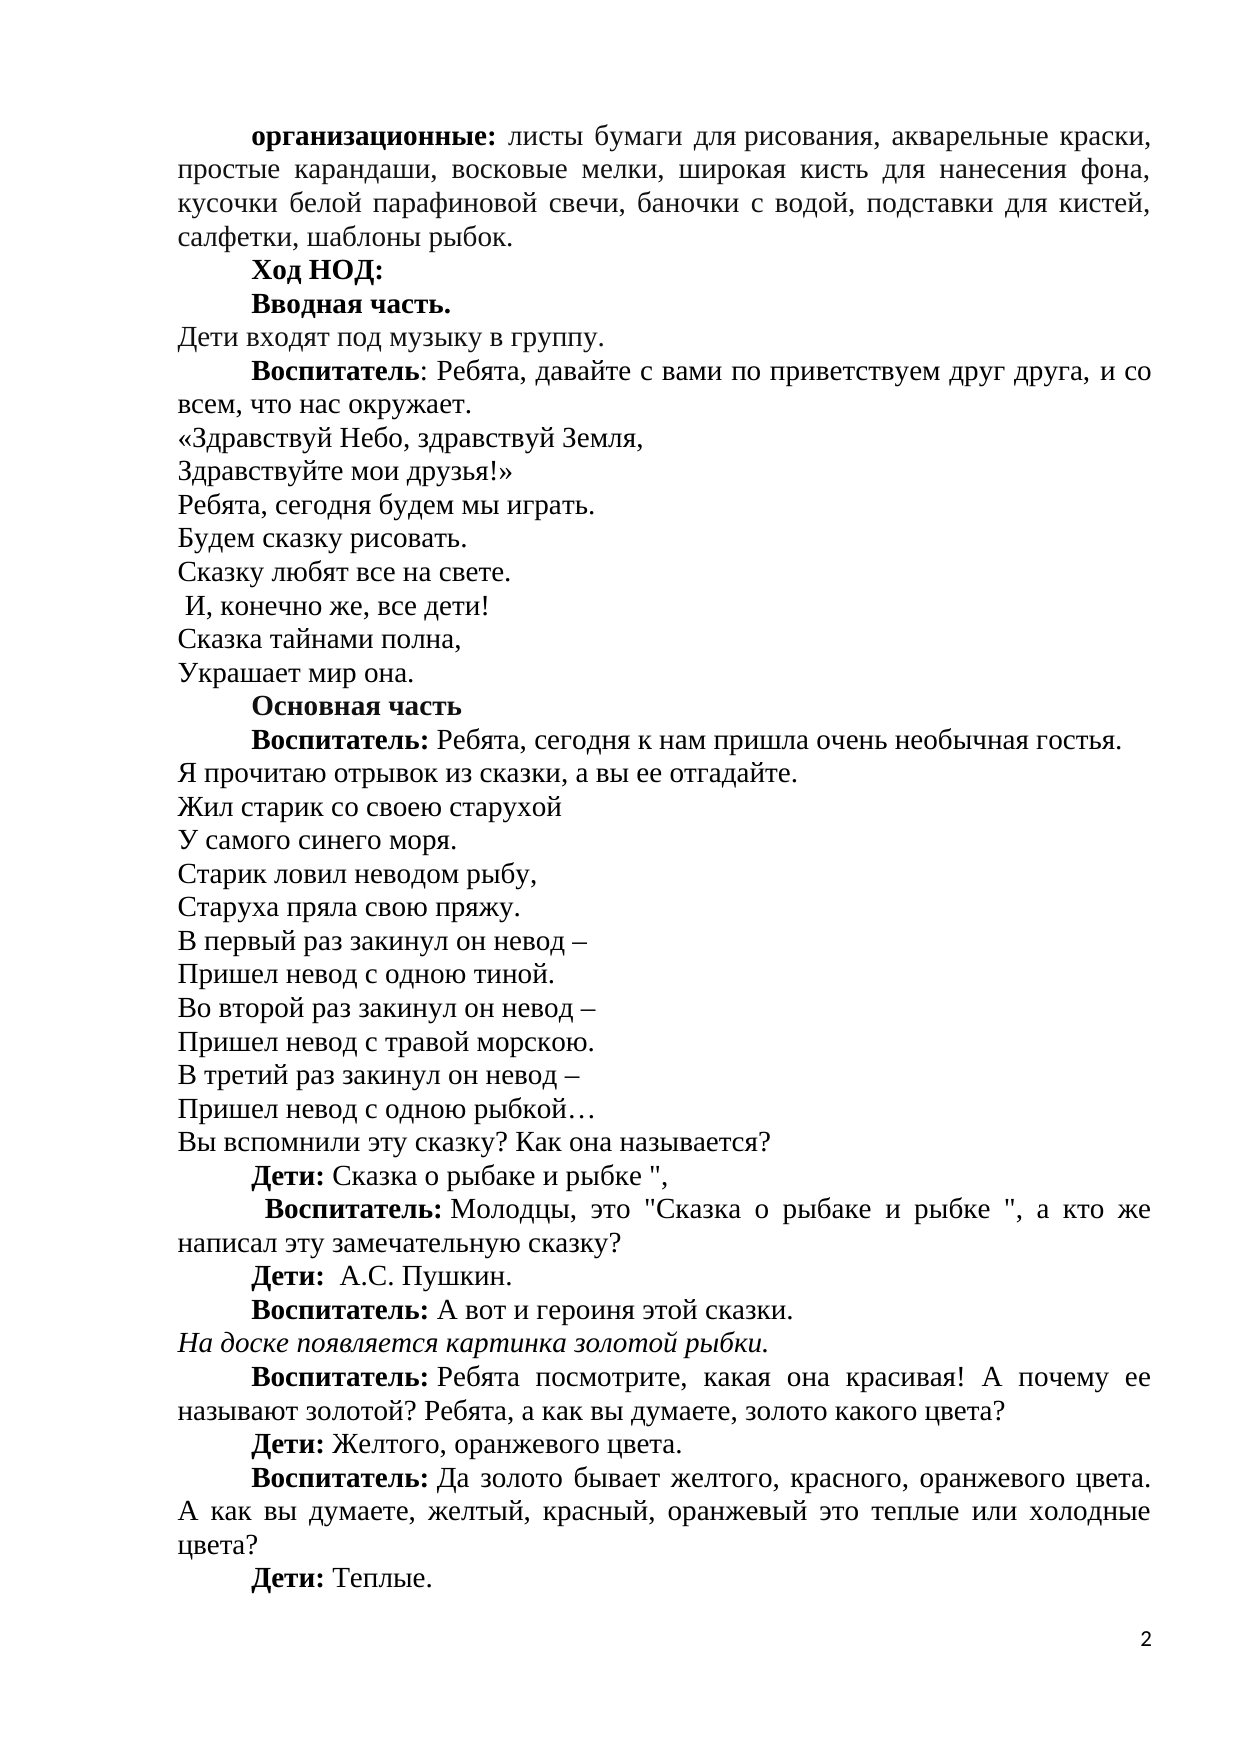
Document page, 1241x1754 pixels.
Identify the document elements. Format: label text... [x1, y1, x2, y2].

text Дети: Желтого, оранжевого цвета. [177, 1426, 1152, 1460]
text Старик ловил неводом рыбу, [177, 856, 1152, 889]
text Пришел невод с одною тиной. [177, 957, 1152, 990]
text Пришел невод с одною рыбкой… [177, 1091, 1152, 1124]
text Основная часть [177, 688, 1152, 722]
text Сказку любят все на свете. [177, 554, 1152, 588]
text В первый раз закинул он невод – [177, 923, 1152, 957]
text Воспитатель: Да золото бывает желтого, красного, оранжевого цвета. А как вы думаете, желтый, красный, оранжевый это теплые или холодные цвета? [177, 1460, 1152, 1560]
text Во второй раз закинул он невод – [177, 990, 1152, 1024]
text Здравствуйте мои друзья!» [177, 453, 1152, 487]
text организационные: листы бумаги для рисования, акварельные краски, простые карандаши, восковые мелки, широкая кисть для нанесения фона, кусочки белой парафиновой свечи, баночки с водой, подставки для кистей, салфетки, шаблоны рыбок. [177, 118, 1152, 252]
text Украшает мир она. [177, 655, 1152, 688]
text Вы вспомнили эту сказку? Как она называется? [177, 1124, 1152, 1158]
text В третий раз закинул он невод – [177, 1057, 1152, 1091]
text Ход НОД: [177, 252, 1152, 286]
text Сказка тайнами полна, [177, 621, 1152, 655]
text Дети: Теплые. [177, 1560, 1152, 1594]
text Будем сказку рисовать. [177, 521, 1152, 554]
text «Здравствуй Небо, здравствуй Земля, [177, 420, 1152, 453]
text Дети: А.С. Пушкин. [177, 1258, 1152, 1292]
text Дети входят под музыку в группу. [177, 319, 1152, 353]
text Воспитатель: Молодцы, это "Сказка о рыбаке и рыбке ", а кто же написал эту замечательную сказку? [177, 1191, 1152, 1258]
text Ребята, сегодня будем мы играть. [177, 487, 1152, 521]
text Воспитатель: А вот и героиня этой сказки. [177, 1292, 1152, 1326]
text Старуха пряла свою пряжу. [177, 889, 1152, 923]
text Жил старик со своею старухой [177, 789, 1152, 822]
text Пришел невод с травой морскою. [177, 1024, 1152, 1057]
text Я прочитаю отрывок из сказки, а вы ее отгадайте. [177, 755, 1152, 789]
text У самого синего моря. [177, 822, 1152, 856]
text И, конечно же, все дети! [177, 588, 1152, 621]
text Воспитатель: Ребята, сегодня к нам пришла очень необычная гостья. [177, 722, 1152, 755]
text Вводная часть. [177, 286, 1152, 319]
text Воспитатель: Ребята, давайте с вами по приветствуем друг друга, и со всем, что нас окружает. [177, 353, 1152, 420]
text Воспитатель: Ребята посмотрите, какая она красивая! А почему ее называют золотой? Ребята, а как вы думаете, золото какого цвета? [177, 1359, 1152, 1426]
text На доске появляется картинка золотой рыбки. [177, 1326, 1152, 1359]
text Дети: Сказка о рыбаке и рыбке ", [177, 1158, 1152, 1191]
